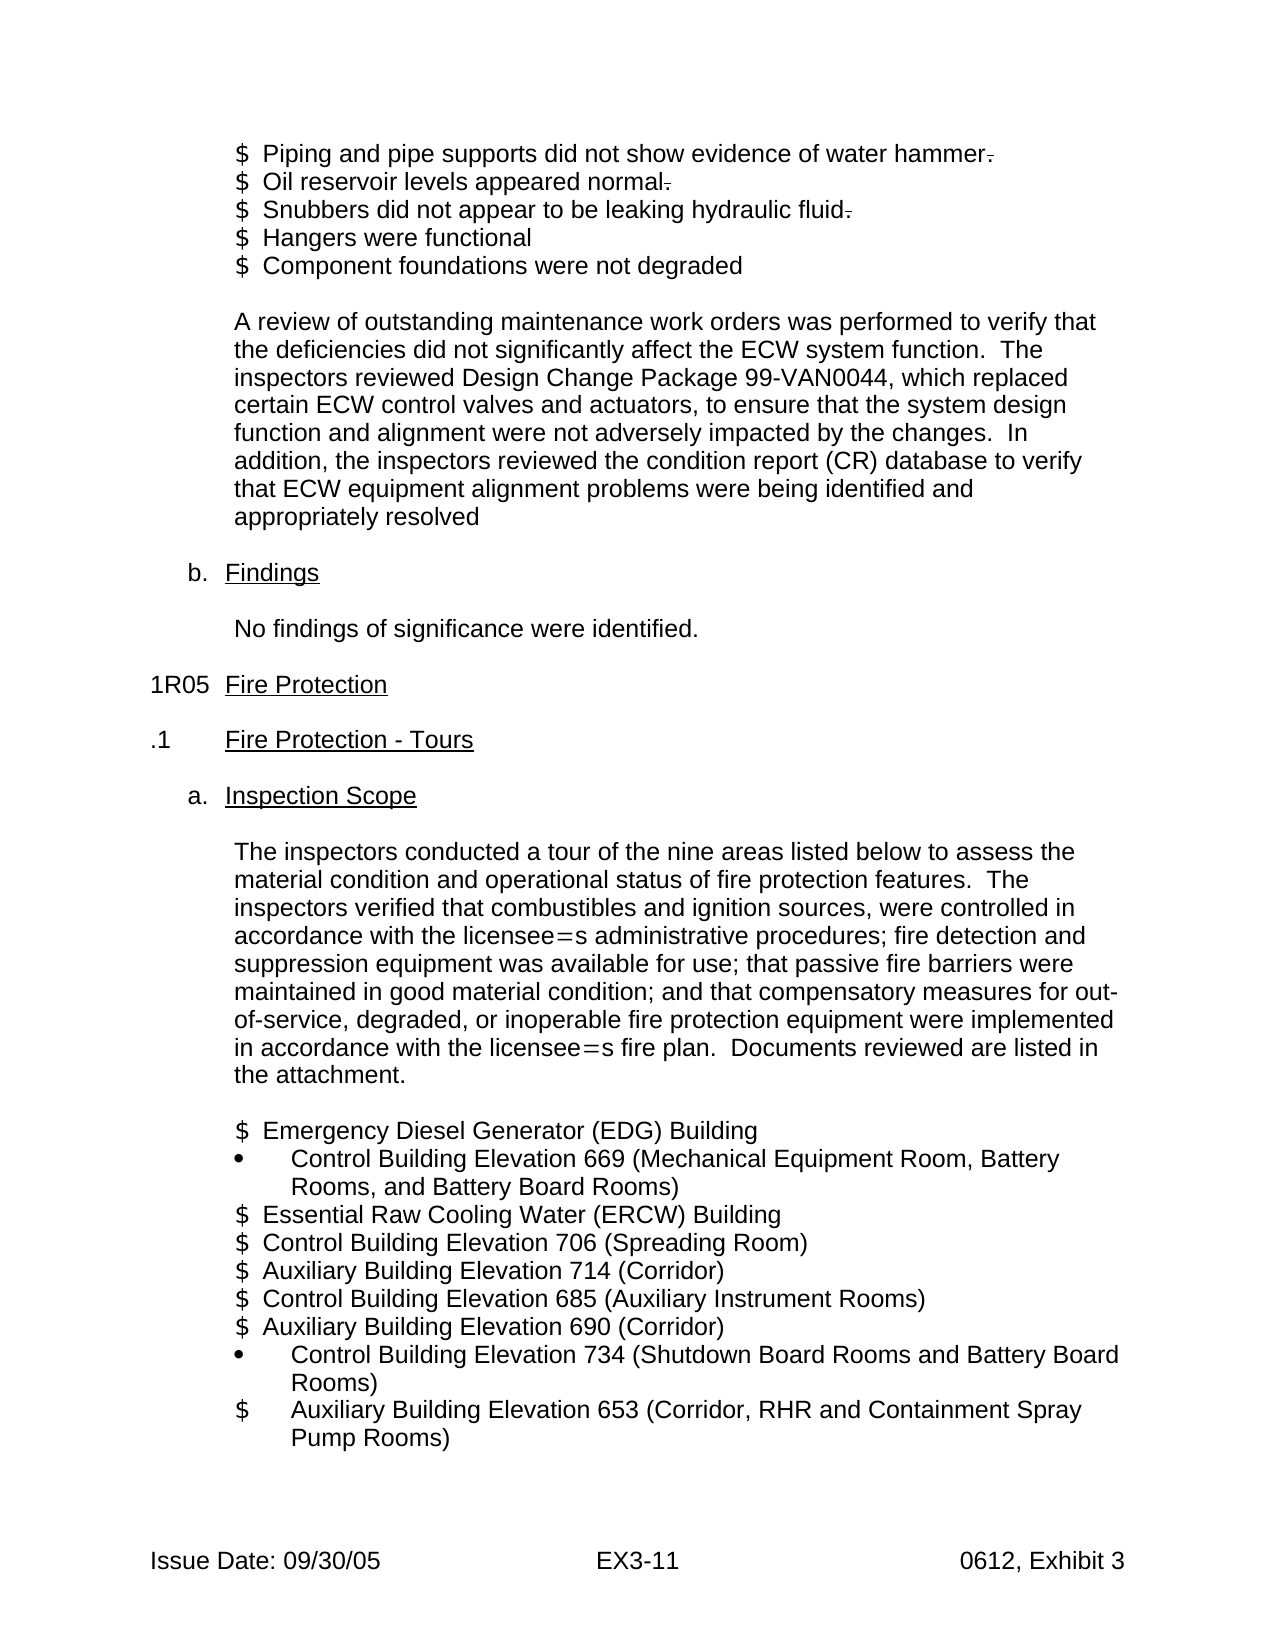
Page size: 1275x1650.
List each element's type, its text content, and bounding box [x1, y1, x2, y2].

list Control Building Elevation 669 (Mechanical Equipment Room, Battery Rooms, and Battery Board Rooms) [234, 1145, 1125, 1201]
text .1 Fire Protection - Tours [150, 727, 1125, 754]
text Emergency Diesel Generator (EDG) Building [234, 1117, 1125, 1145]
text Hangers were functional [234, 224, 1125, 252]
text Control Building Elevation 706 (Spreading Room) [234, 1229, 1125, 1257]
text Snubbers did not appear to be leaking hydraulic fluid. [234, 196, 1125, 224]
text Auxiliary Building Elevation 690 (Corridor) [234, 1313, 1125, 1341]
text Component foundations were not degraded [234, 252, 1125, 280]
text b. Findings [187, 559, 1125, 587]
text Piping and pipe supports did not show evidence of water hammer. [234, 140, 1125, 168]
text Essential Raw Cooling Water (ERCW) Building [234, 1201, 1125, 1229]
text Control Building Elevation 685 (Auxiliary Instrument Rooms) [234, 1285, 1125, 1313]
text a. Inspection Scope [187, 782, 1125, 810]
text A review of outstanding maintenance work orders was performed to verify that the deficiencies did not significantly affect the ECW system function. The inspectors reviewed Design Change Package 99-VAN0044, which replaced certain ECW control valves and actuators, to ensure that the system design function and alignment were not adversely impacted by the changes. In addition, the inspectors reviewed the condition report (CR) database to verify that ECW equipment alignment problems were being identified and appropriately resolved [234, 308, 1125, 531]
text The inspectors conducted a tour of the nine areas listed below to assess the material condition and operational status of fire protection features. The inspectors verified that combustibles and ignition sources, were controlled in accordance with the licensees administrative procedures; fire detection and suppression equipment was available for use; that passive fire barriers were maintained in good material condition; and that compensatory measures for out-of-service, degraded, or inoperable fire protection equipment were implemented in accordance with the licensees fire plan. Documents reviewed are listed in the attachment. [234, 838, 1125, 1089]
text Oil reservoir levels appeared normal. [234, 168, 1125, 196]
text No findings of significance were identified. [225, 615, 1125, 643]
list Control Building Elevation 734 (Shutdown Board Rooms and Battery Board Rooms) [234, 1341, 1125, 1397]
text Auxiliary Building Elevation 653 (Corridor, RHR and Containment Spray Pump Rooms) [234, 1397, 1125, 1452]
text 1R05 Fire Protection [150, 671, 1125, 699]
text Auxiliary Building Elevation 714 (Corridor) [234, 1257, 1125, 1285]
